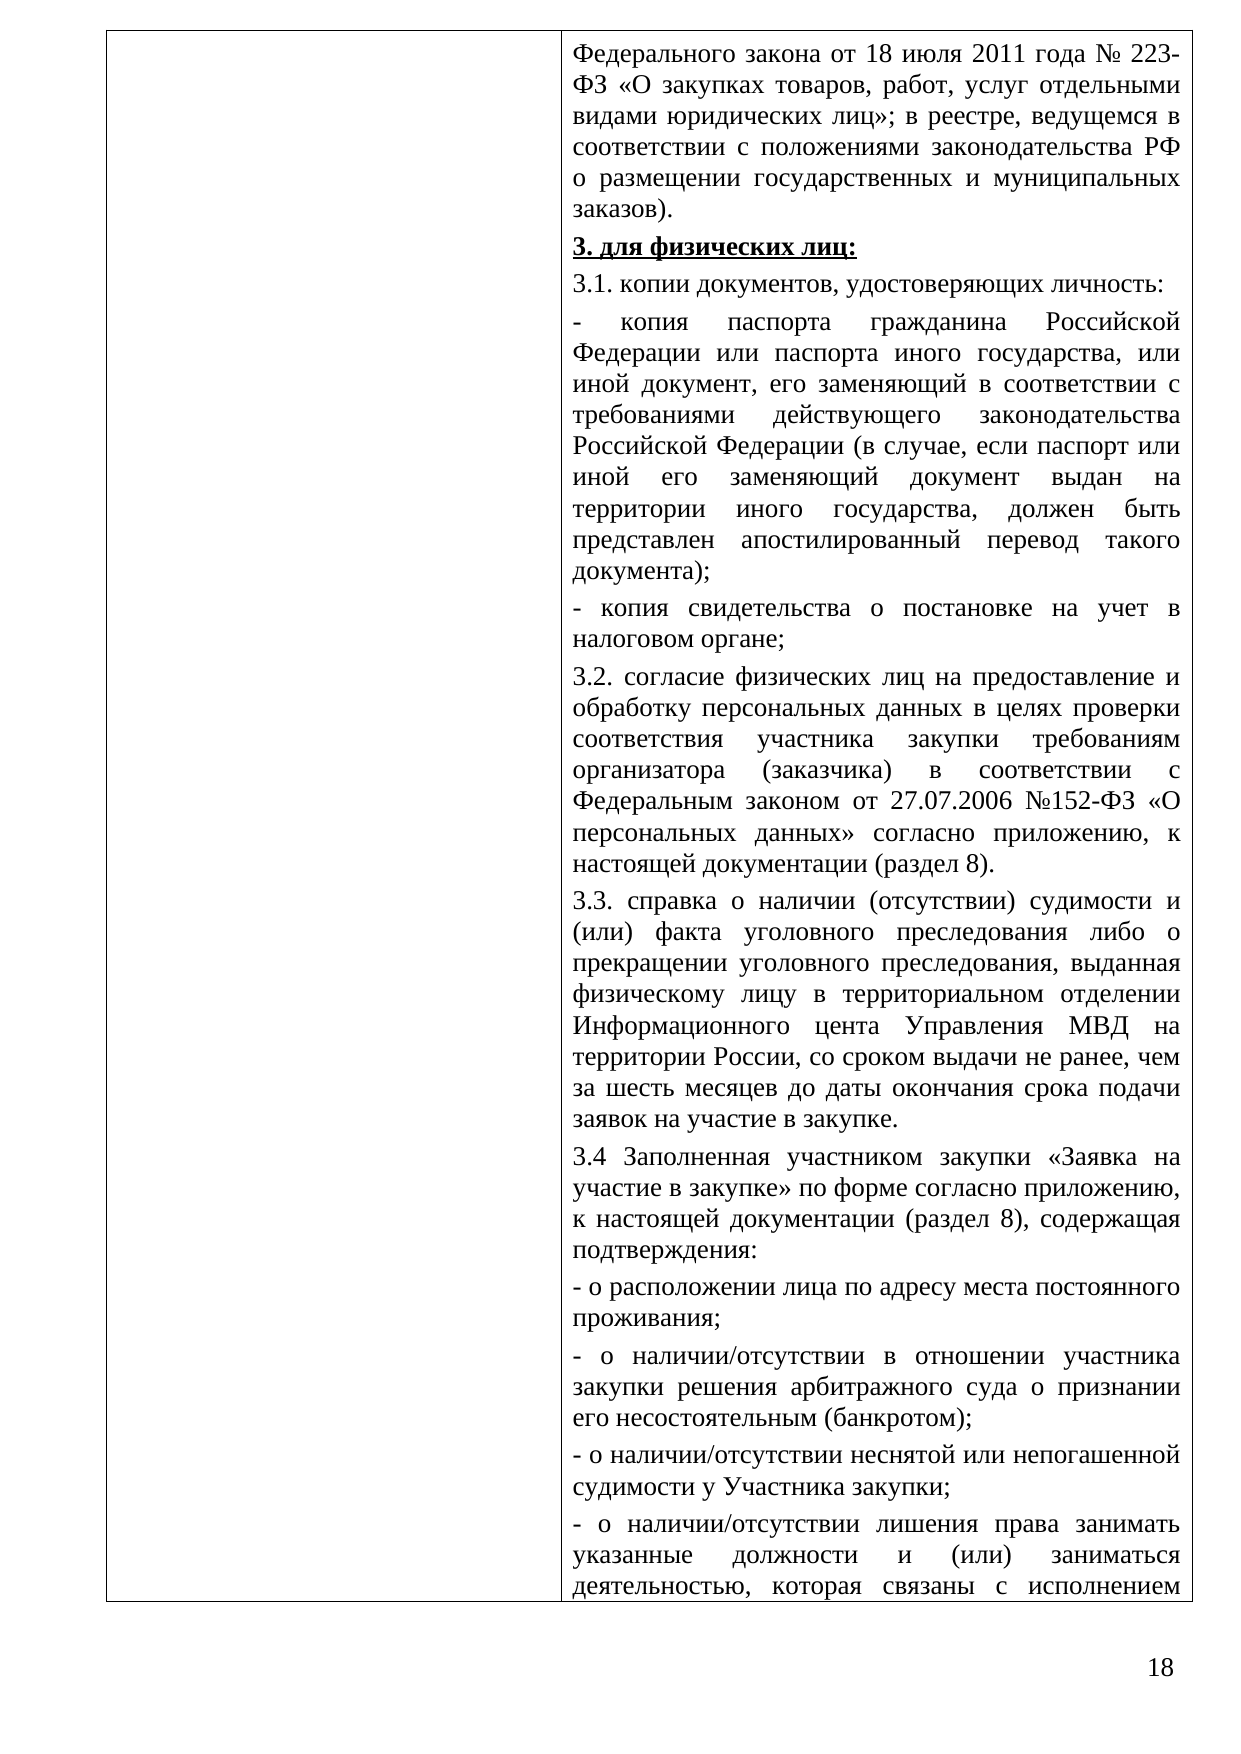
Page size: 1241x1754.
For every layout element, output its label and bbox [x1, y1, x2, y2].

table_cell [107, 31, 561, 1601]
table_cell [562, 31, 1192, 1601]
